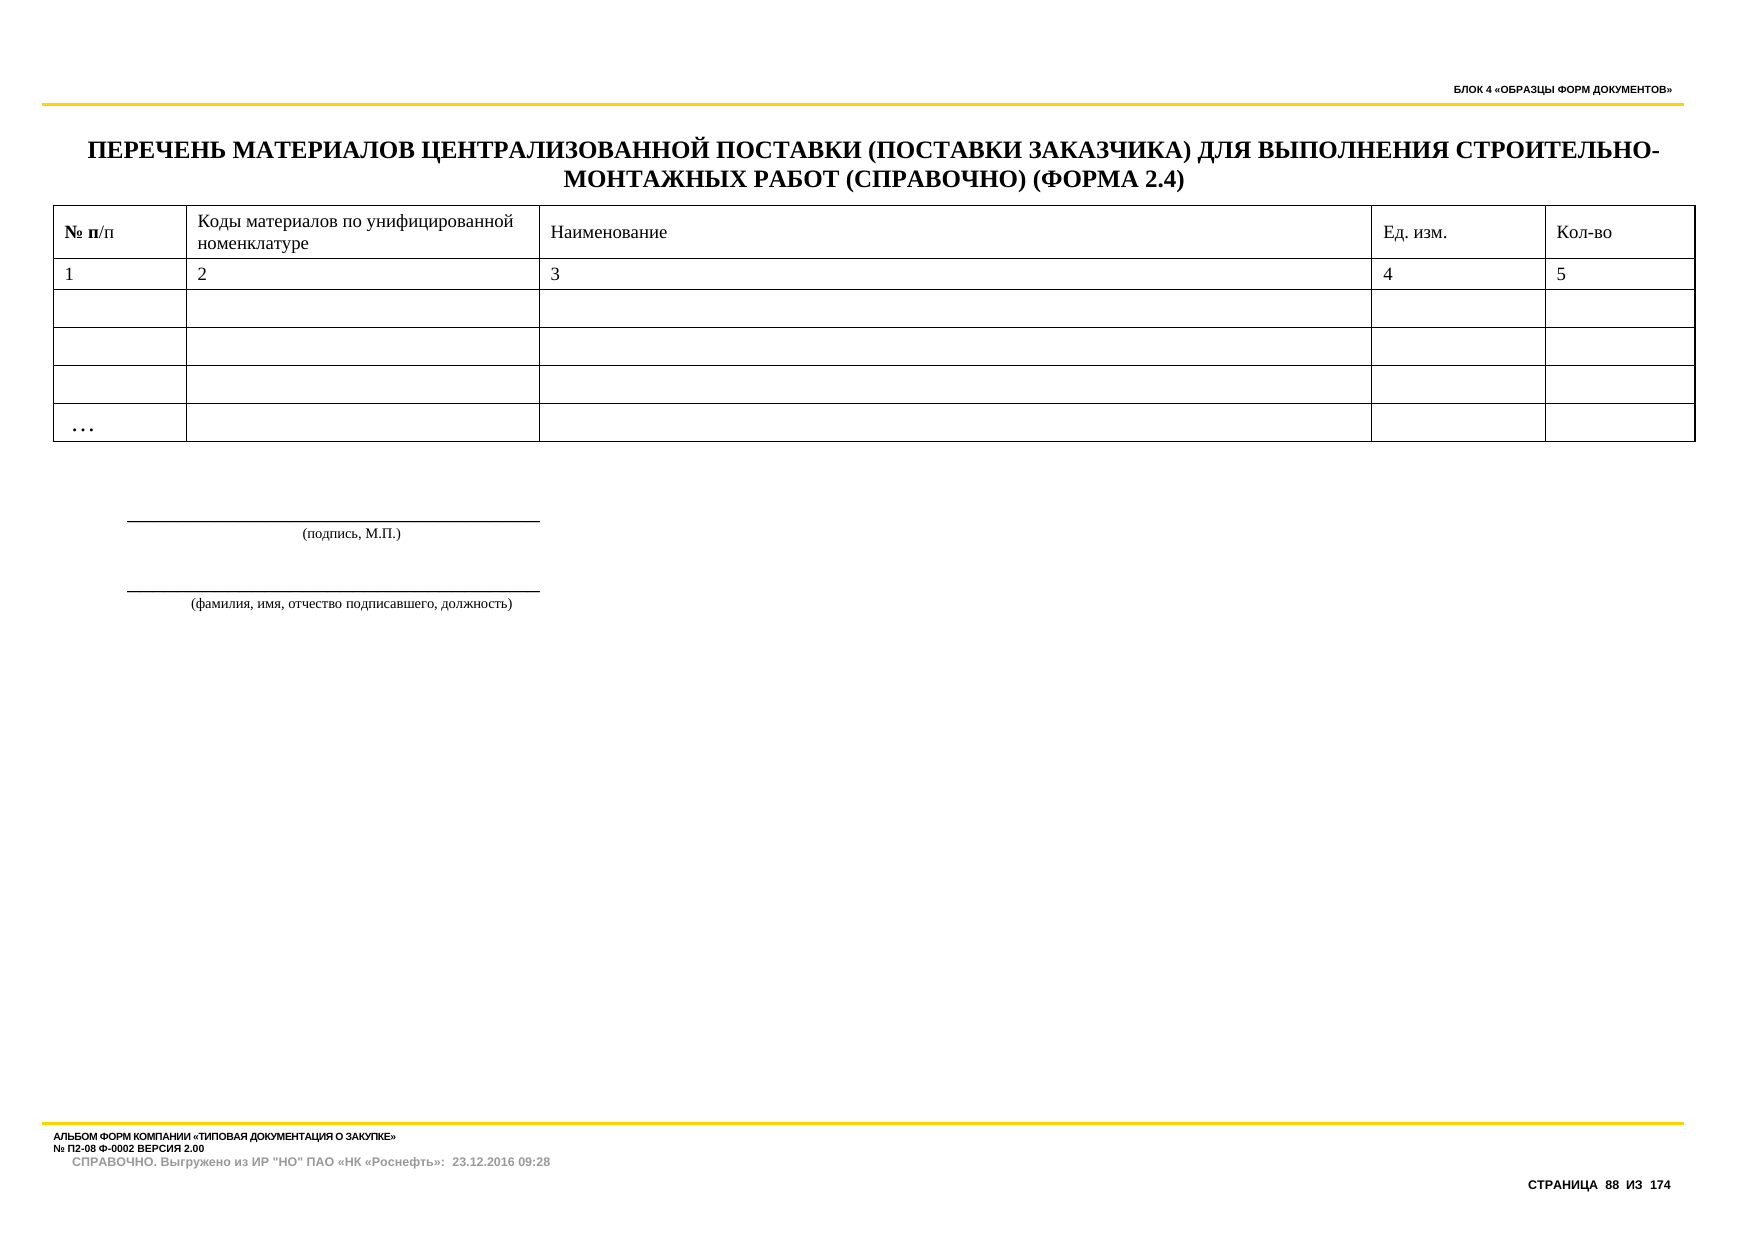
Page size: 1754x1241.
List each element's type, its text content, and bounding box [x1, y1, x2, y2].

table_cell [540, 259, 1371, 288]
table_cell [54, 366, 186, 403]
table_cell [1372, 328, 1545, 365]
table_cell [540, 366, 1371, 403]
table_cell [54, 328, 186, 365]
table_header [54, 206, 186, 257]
text (фамилия, имя, отчество подписавшего, должность) [53, 594, 650, 623]
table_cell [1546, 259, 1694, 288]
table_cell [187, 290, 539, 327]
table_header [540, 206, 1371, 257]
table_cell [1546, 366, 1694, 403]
text _________________________________ [127, 496, 650, 524]
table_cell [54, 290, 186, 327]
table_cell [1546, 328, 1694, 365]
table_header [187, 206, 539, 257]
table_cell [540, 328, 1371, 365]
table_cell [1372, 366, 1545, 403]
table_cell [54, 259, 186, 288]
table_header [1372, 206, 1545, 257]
text (подпись, М.П.) [53, 524, 650, 553]
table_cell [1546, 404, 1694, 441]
text перечень материалов централизованной поставки (поставки Заказчика) для выполнения строительно-монтажных работ (справочно) (Форма 2.4) [53, 135, 1695, 192]
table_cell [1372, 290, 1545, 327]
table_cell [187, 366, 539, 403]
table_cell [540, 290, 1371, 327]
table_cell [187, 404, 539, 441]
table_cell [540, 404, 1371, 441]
text _________________________________ [127, 566, 650, 594]
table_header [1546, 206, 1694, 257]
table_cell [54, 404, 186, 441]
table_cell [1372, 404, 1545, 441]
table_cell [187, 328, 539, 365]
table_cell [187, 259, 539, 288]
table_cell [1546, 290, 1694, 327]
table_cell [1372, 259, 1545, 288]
